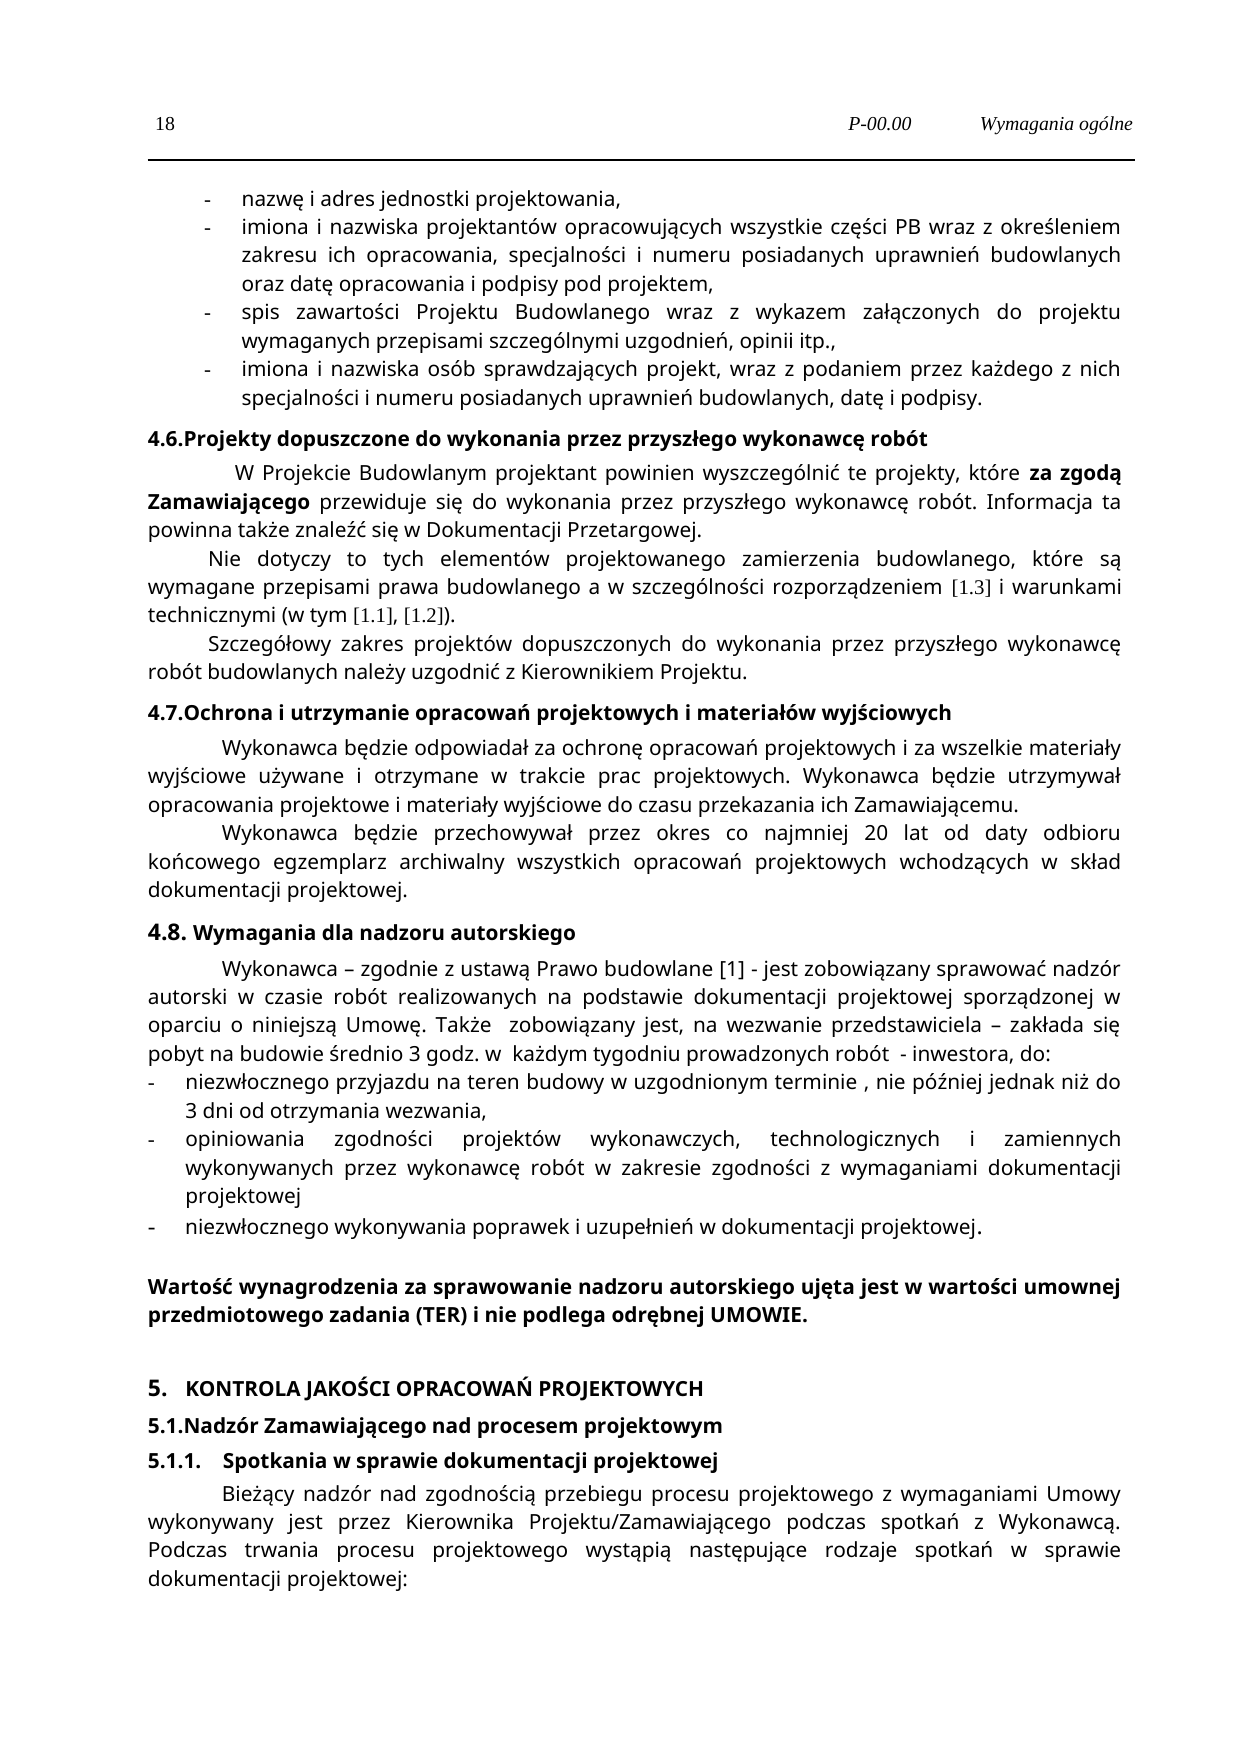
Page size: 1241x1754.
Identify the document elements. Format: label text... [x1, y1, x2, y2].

text Szczegółowy zakres projektów dopuszczonych do wykonania przez przyszłego wykonawcę robót budowlanych należy uzgodnić z Kierownikiem Projektu. [148, 629, 1122, 686]
list nazwę i adres jednostki projektowania, [204, 184, 1122, 212]
list imiona i nazwiska projektantów opracowujących wszystkie części PB wraz z określeniem zakresu ich opracowania, specjalności i numeru posiadanych uprawnień budowlanych oraz datę opracowania i podpisy pod projektem, [204, 212, 1122, 297]
text W Projekcie Budowlanym projektant powinien wyszczególnić te projekty, które za zgodą Zamawiającego przewiduje się do wykonania przez przyszłego wykonawcę robót. Informacja ta powinna także znaleźć się w Dokumentacji Przetargowej. [148, 458, 1122, 544]
subtitle kontrola jakości OPRACOWAŃ PROJEKTOWYCH [111, 1372, 1122, 1403]
subtitle 5.1.Nadzór Zamawiającego nad procesem projektowym [148, 1411, 1122, 1440]
text Nie dotyczy to tych elementów projektowanego zamierzenia budowlanego, które są wymagane przepisami prawa budowlanego a w szczególności rozporządzeniem [1.3] i warunkami technicznymi (w tym [1.1], [1.2]). [148, 544, 1122, 629]
subtitle Spotkania w sprawie dokumentacji projektowej [148, 1446, 1122, 1474]
text Bieżący nadzór nad zgodnością przebiegu procesu projektowego z wymaganiami Umowy wykonywany jest przez Kierownika Projektu/Zamawiającego podczas spotkań z Wykonawcą. Podczas trwania procesu projektowego wystąpią następujące rodzaje spotkań w sprawie dokumentacji projektowej: [148, 1479, 1122, 1592]
list imiona i nazwiska osób sprawdzających projekt, wraz z podaniem przez każdego z nich specjalności i numeru posiadanych uprawnień budowlanych, datę i podpisy. [204, 354, 1122, 411]
text Wykonawca będzie odpowiadał za ochronę opracowań projektowych i za wszelkie materiały wyjściowe używane i otrzymane w trakcie prac projektowych. Wykonawca będzie utrzymywał opracowania projektowe i materiały wyjściowe do czasu przekazania ich Zamawiającemu. [148, 733, 1122, 818]
subtitle 4.8. Wymagania dla nadzoru autorskiego [148, 916, 1122, 947]
list spis zawartości Projektu Budowlanego wraz z wykazem załączonych do projektu wymaganych przepisami szczególnymi uzgodnień, opinii itp., [204, 297, 1122, 354]
list opiniowania zgodności projektów wykonawczych, technologicznych i zamiennych wykonywanych przez wykonawcę robót w zakresie zgodności z wymaganiami dokumentacji projektowej [148, 1124, 1122, 1209]
text Wykonawca będzie przechowywał przez okres co najmniej 20 lat od daty odbioru końcowego egzemplarz archiwalny wszystkich opracowań projektowych wchodzących w skład dokumentacji projektowej. [148, 818, 1122, 904]
list niezwłocznego wykonywania poprawek i uzupełnień w dokumentacji projektowej. [148, 1209, 1122, 1241]
subtitle 4.6.Projekty dopuszczone do wykonania przez przyszłego wykonawcę robót [148, 424, 1122, 452]
list niezwłocznego przyjazdu na teren budowy w uzgodnionym terminie , nie później jednak niż do 3 dni od otrzymania wezwania, [148, 1067, 1122, 1124]
text Wykonawca – zgodnie z ustawą Prawo budowlane [1] - jest zobowiązany sprawować nadzór autorski w czasie robót realizowanych na podstawie dokumentacji projektowej sporządzonej w oparciu o niniejszą Umowę. Także zobowiązany jest, na wezwanie przedstawiciela – zakłada się pobyt na budowie średnio 3 godz. w każdym tygodniu prowadzonych robót - inwestora, do: [148, 954, 1122, 1067]
text Wartość wynagrodzenia za sprawowanie nadzoru autorskiego ujęta jest w wartości umownej przedmiotowego zadania (TER) i nie podlega odrębnej UMOWIE. [148, 1272, 1122, 1329]
subtitle 4.7.Ochrona i utrzymanie opracowań projektowych i materiałów wyjściowych [148, 698, 1122, 727]
